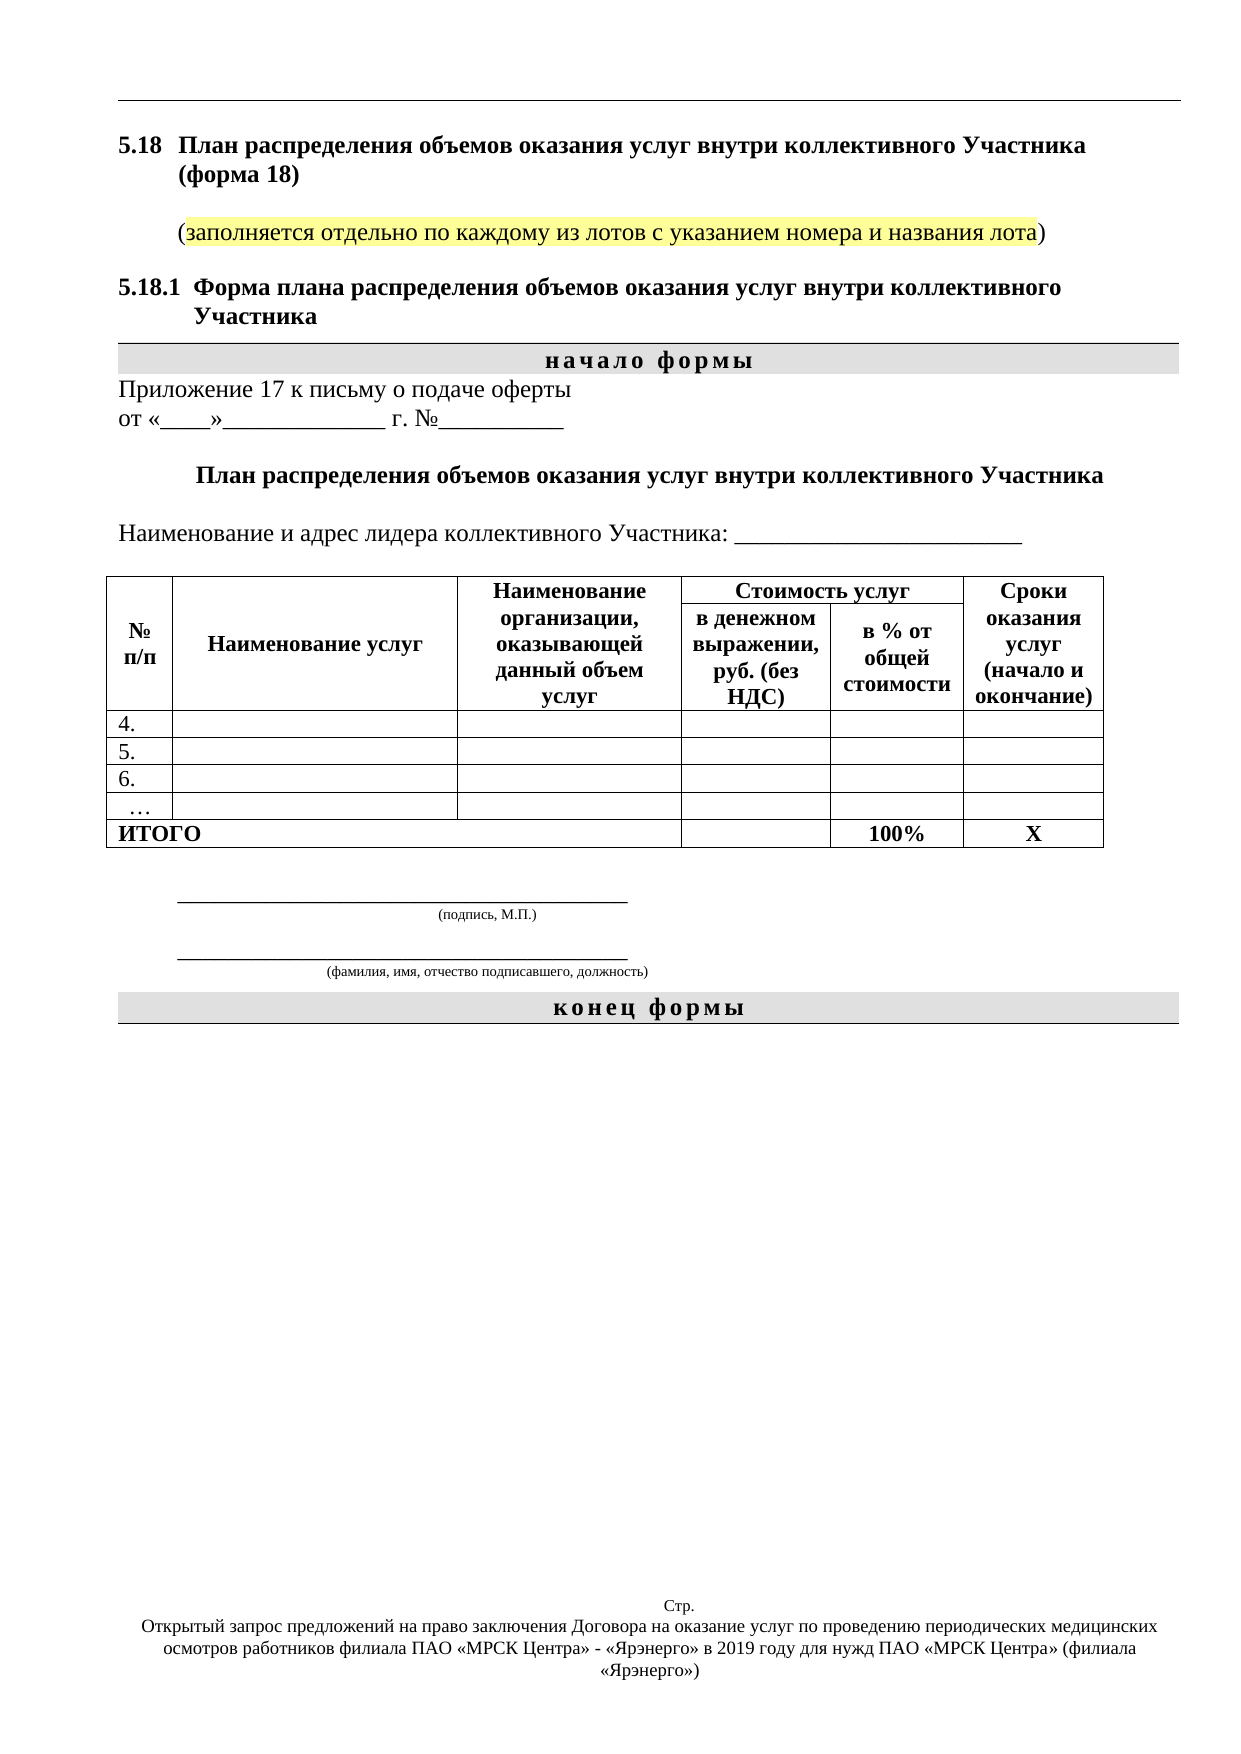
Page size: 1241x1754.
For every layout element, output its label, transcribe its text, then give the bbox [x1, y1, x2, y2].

table_cell [682, 765, 830, 792]
table_cell [831, 711, 963, 737]
table_cell [173, 765, 457, 792]
table_cell 100% [831, 820, 963, 847]
table_cell [831, 765, 963, 792]
table_cell [682, 820, 830, 847]
table_cell [682, 793, 830, 819]
subtitle Форма плана распределения объемов оказания услуг внутри коллективного Участника [118, 272, 1181, 330]
table_cell [458, 765, 681, 792]
text ____________________________________ [118, 877, 1181, 906]
table_cell [964, 765, 1103, 792]
table_cell [964, 738, 1103, 764]
table_cell [107, 711, 172, 737]
text конец формы [118, 992, 1179, 1023]
text Приложение 17 к письму о подаче оферты от «____»_____________ г. №__________ [118, 374, 1181, 432]
table_header № п/п [107, 577, 172, 709]
text (фамилия, имя, отчество подписавшего, должность) [118, 963, 797, 992]
table_cell Х [964, 820, 1103, 847]
text ____________________________________ [118, 934, 1181, 963]
table_cell [173, 793, 457, 819]
table_header Стоимость услуг [682, 577, 963, 603]
table_cell [458, 793, 681, 819]
table_cell в денежном выражении, руб. (без НДС) [682, 604, 830, 709]
table_cell [682, 711, 830, 737]
table_cell [173, 738, 457, 764]
table_cell [173, 711, 457, 737]
table_cell [458, 711, 681, 737]
table_cell ИТОГО [107, 820, 681, 847]
table_cell … [107, 793, 172, 819]
table_cell [964, 793, 1103, 819]
table_cell [831, 793, 963, 819]
subtitle План распределения объемов оказания услуг внутри коллективного Участника (форма 18) [118, 130, 1181, 188]
table_header Наименование услуг [173, 577, 457, 709]
text План распределения объемов оказания услуг внутри коллективного Участника [118, 461, 1181, 489]
table_cell [107, 738, 172, 764]
table_header Наименование организации, оказывающей данный объем услуг [458, 577, 681, 709]
table_header Сроки оказания услуг (начало и окончание) [964, 577, 1103, 709]
table_cell [107, 765, 172, 792]
table_cell [964, 711, 1103, 737]
text Наименование и адрес лидера коллективного Участника: _______________________ [118, 518, 1181, 547]
table_cell [682, 738, 830, 764]
table_cell в % от общей стоимости [831, 604, 963, 709]
table_cell [458, 738, 681, 764]
text (подпись, М.П.) [118, 906, 797, 934]
table_cell [831, 738, 963, 764]
text начало формы [118, 344, 1179, 374]
